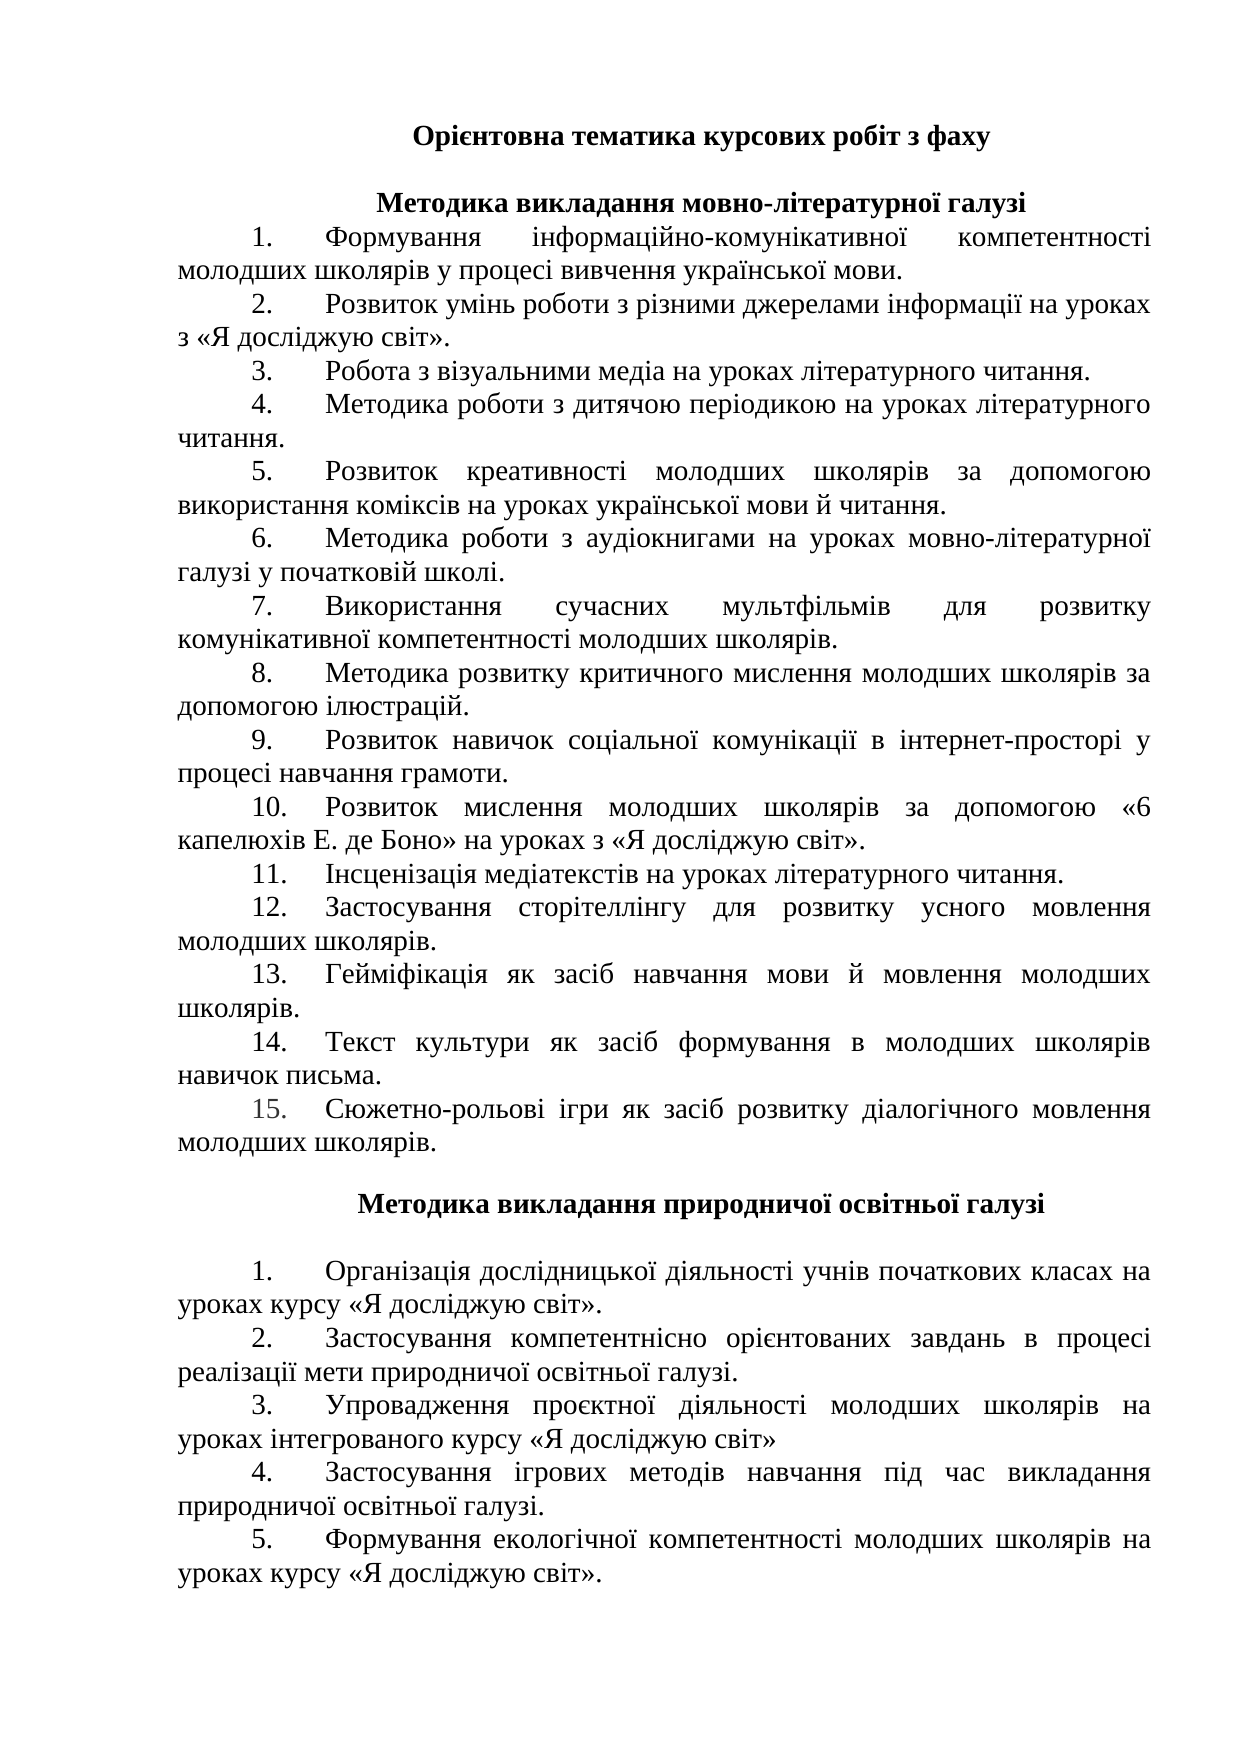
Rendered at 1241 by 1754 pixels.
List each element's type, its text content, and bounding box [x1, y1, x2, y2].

list Формування інформаційно-комунікативної компетентності молодших школярів у процесі вивчення української мови. [177, 219, 1152, 286]
list Розвиток креативності молодших школярів за допомогою використання коміксів на уроках української мови й читання. [177, 453, 1152, 521]
list Застосування ігрових методів навчання під час викладання природничої освітньої галузі. [177, 1454, 1152, 1521]
text Методика викладання природничої освітньої галузі [177, 1186, 1152, 1219]
list Формування екологічної компетентності молодших школярів на уроках курсу «Я досліджую світ». [177, 1521, 1152, 1588]
list Організація дослідницької діяльності учнів початкових класах на уроках курсу «Я досліджую світ». [177, 1253, 1152, 1320]
list Методика розвитку критичного мислення молодших школярів за допомогою ілюстрацій. [177, 655, 1152, 722]
list Розвиток мислення молодших школярів за допомогою «6 капелюхів Е. де Боно» на уроках з «Я досліджую світ». [177, 789, 1152, 856]
list Використання сучасних мультфільмів для розвитку комунікативної компетентності молодших школярів. [177, 588, 1152, 655]
list Сюжетно-рольові ігри як засіб розвитку діалогічного мовлення молодших школярів. [177, 1091, 1152, 1158]
text Методика викладання мовно-літературної галузі [177, 185, 1152, 219]
list Методика роботи з дитячою періодикою на уроках літературного читання. [177, 386, 1152, 453]
list Інсценізація медіатекстів на уроках літературного читання. [177, 856, 1152, 889]
list Гейміфікація як засіб навчання мови й мовлення молодших школярів. [177, 957, 1152, 1024]
list Застосування сторітеллінгу для розвитку усного мовлення молодших школярів. [177, 889, 1152, 957]
list Застосування компетентнісно орієнтованих завдань в процесі реалізації мети природничої освітньої галузі. [177, 1320, 1152, 1387]
text Орієнтовна тематика курсових робіт з фаху [177, 118, 1152, 152]
list Робота з візуальними медіа на уроках літературного читання. [177, 353, 1152, 386]
list Методика роботи з аудіокнигами на уроках мовно-літературної галузі у початковій школі. [177, 521, 1152, 588]
list Розвиток навичок соціальної комунікації в інтернет-просторі у процесі навчання грамоти. [177, 722, 1152, 789]
list Розвиток умінь роботи з різними джерелами інформації на уроках з «Я досліджую світ». [177, 286, 1152, 353]
list Текст культури як засіб формування в молодших школярів навичок письма. [177, 1024, 1152, 1091]
list Упровадження проєктної діяльності молодших школярів на уроках інтегрованого курсу «Я досліджую світ» [177, 1387, 1152, 1454]
